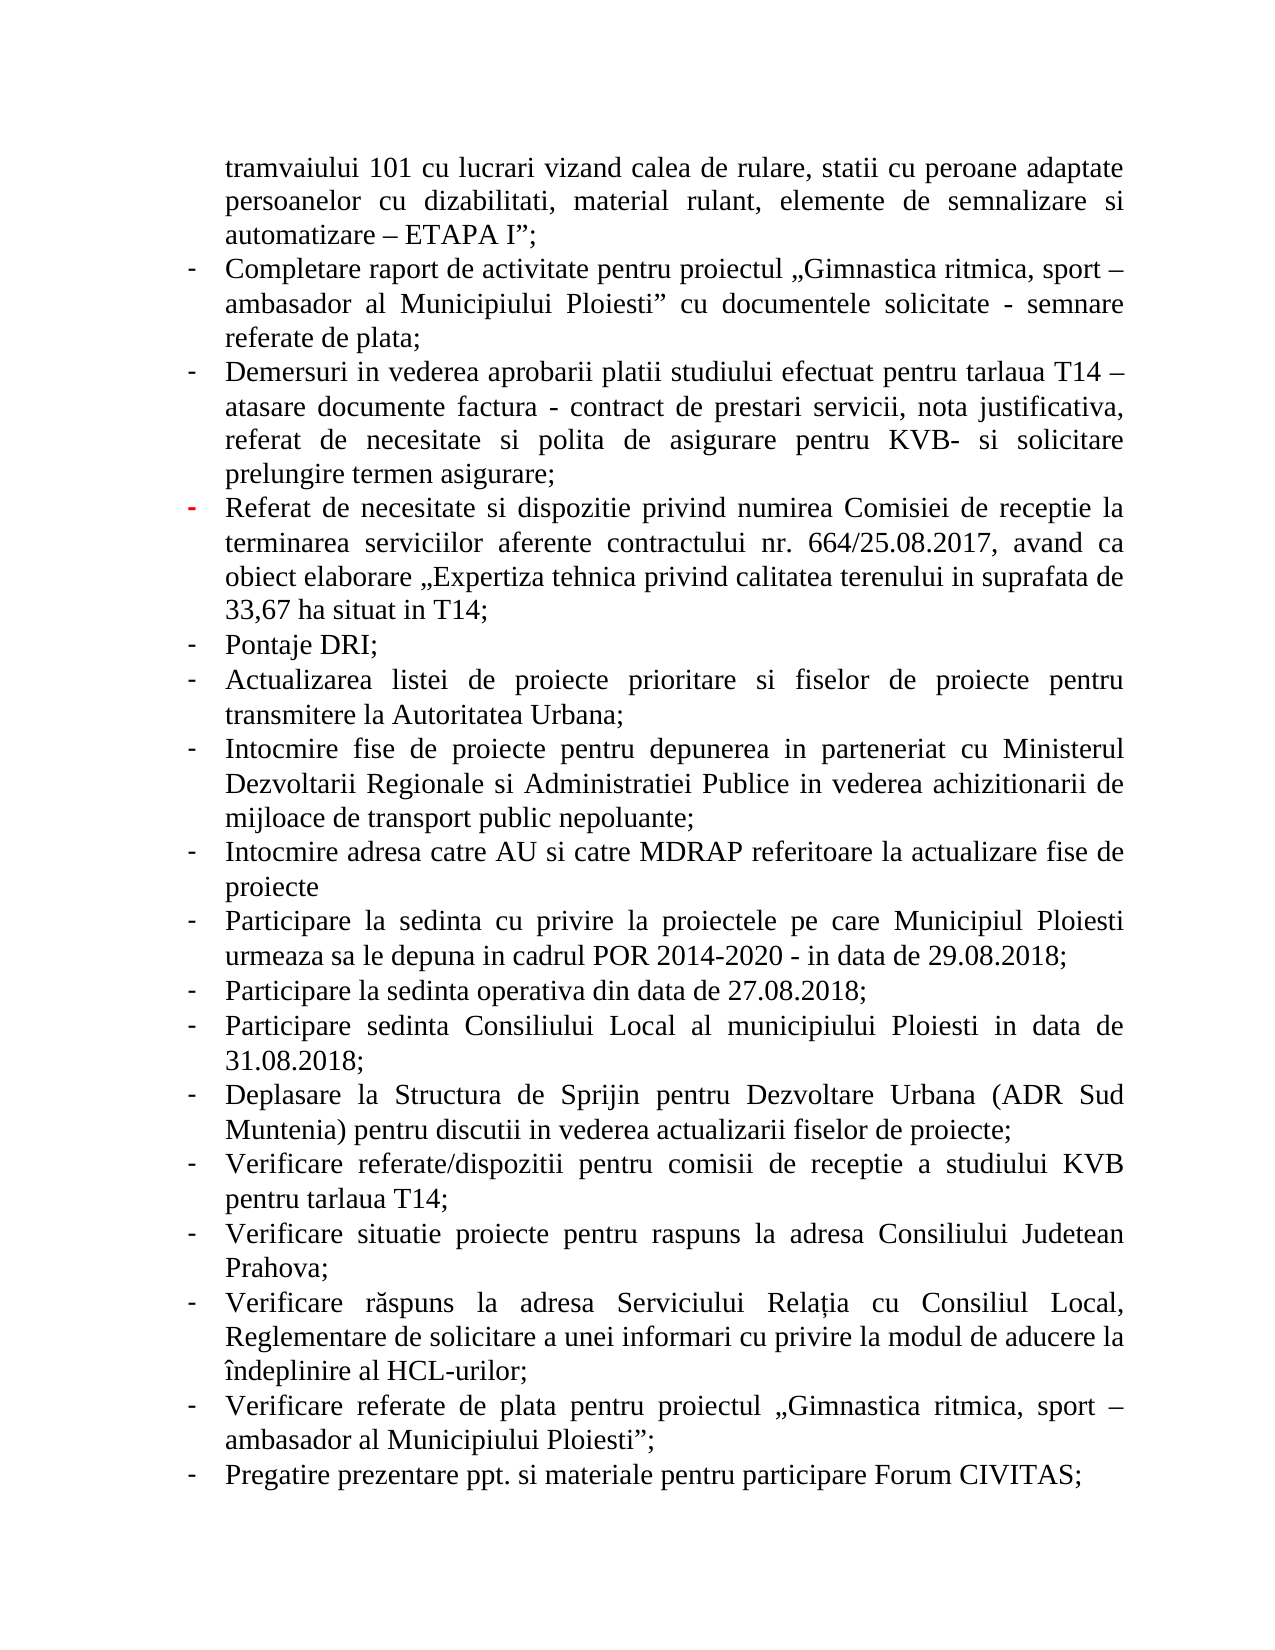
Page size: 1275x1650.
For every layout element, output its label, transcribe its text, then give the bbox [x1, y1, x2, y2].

list Verificare răspuns la adresa Serviciului Relația cu Consiliul Local, Reglementare de solicitare a unei informari cu privire la modul de aducere la îndeplinire al HCL-urilor; [187, 1284, 1125, 1387]
list Pontaje DRI; [187, 626, 1125, 661]
list Verificare referate de plata pentru proiectul „Gimnastica ritmica, sport – ambasador al Municipiului Ploiesti”; [187, 1387, 1125, 1456]
list Intocmire adresa catre AU si catre MDRAP referitoare la actualizare fise de proiecte [187, 833, 1125, 902]
list Pregatire prezentare ppt. si materiale pentru participare Forum CIVITAS; [187, 1456, 1125, 1491]
list Participare la sedinta cu privire la proiectele pe care Municipiul Ploiesti urmeaza sa le depuna in cadrul POR 2014-2020 - in data de 29.08.2018; [187, 902, 1125, 972]
list Referat de necesitate si dispozitie privind numirea Comisiei de receptie la terminarea serviciilor aferente contractului nr. 664/25.08.2017, avand ca obiect elaborare „Expertiza tehnica privind calitatea terenului in suprafata de 33,67 ha situat in T14; [187, 489, 1125, 626]
list Intocmire fise de proiecte pentru depunerea in parteneriat cu Ministerul Dezvoltarii Regionale si Administratiei Publice in vederea achizitionarii de mijloace de transport public nepoluante; [187, 731, 1125, 833]
list Actualizarea listei de proiecte prioritare si fiselor de proiecte pentru transmitere la Autoritatea Urbana; [187, 661, 1125, 731]
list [187, 150, 1125, 251]
list Verificare referate/dispozitii pentru comisii de receptie a studiului KVB pentru tarlaua T14; [187, 1146, 1125, 1215]
list Verificare situatie proiecte pentru raspuns la adresa Consiliului Judetean Prahova; [187, 1215, 1125, 1284]
list Participare la sedinta operativa din data de 27.08.2018; [187, 972, 1125, 1007]
list Deplasare la Structura de Sprijin pentru Dezvoltare Urbana (ADR Sud Muntenia) pentru discutii in vederea actualizarii fiselor de proiecte; [187, 1076, 1125, 1146]
list Participare sedinta Consiliului Local al municipiului Ploiesti in data de 31.08.2018; [187, 1007, 1125, 1076]
list Completare raport de activitate pentru proiectul „Gimnastica ritmica, sport – ambasador al Municipiului Ploiesti” cu documentele solicitate - semnare referate de plata; [187, 251, 1125, 353]
list Demersuri in vederea aprobarii platii studiului efectuat pentru tarlaua T14 – atasare documente factura - contract de prestari servicii, nota justificativa, referat de necesitate si polita de asigurare pentru KVB- si solicitare prelungire termen asigurare; [187, 353, 1125, 489]
